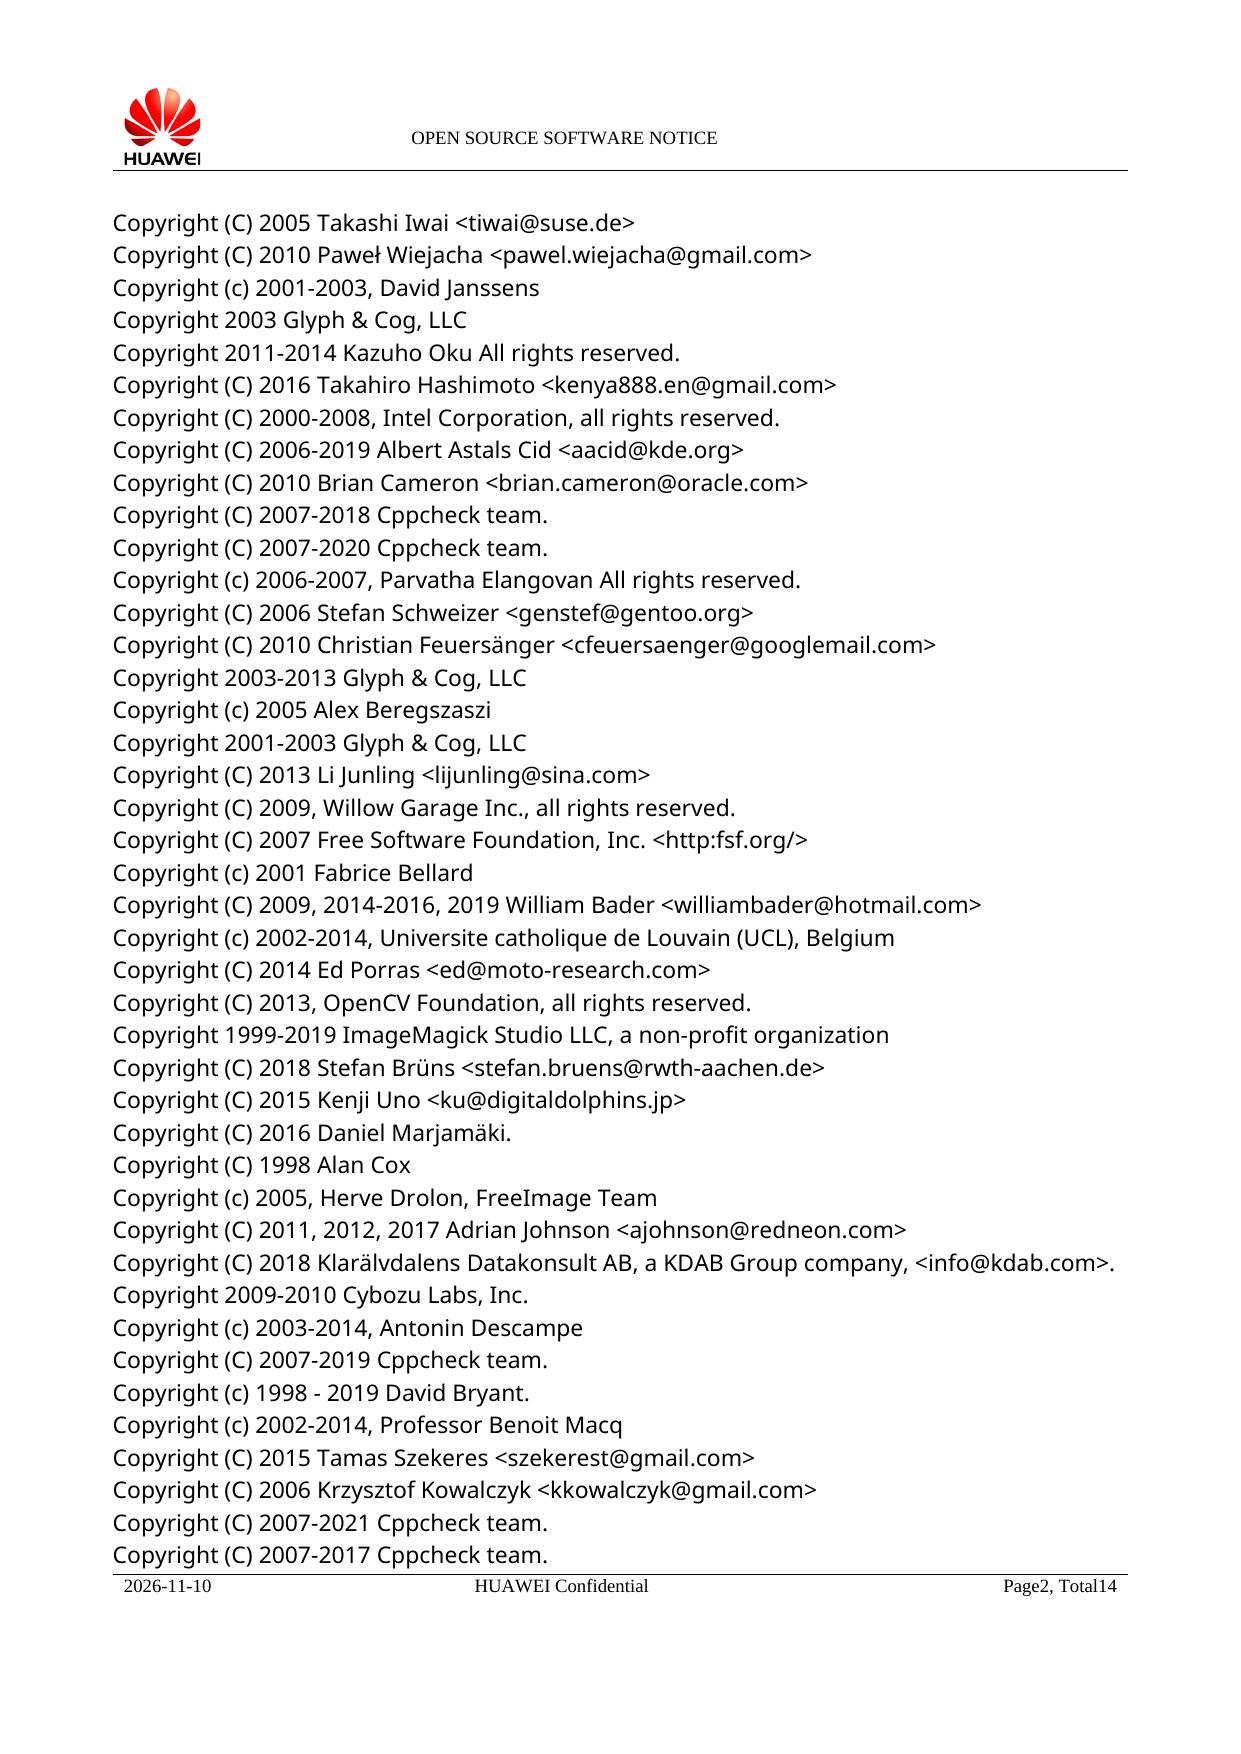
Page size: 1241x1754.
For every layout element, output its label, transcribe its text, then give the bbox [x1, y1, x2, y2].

picture [124, 88, 201, 165]
